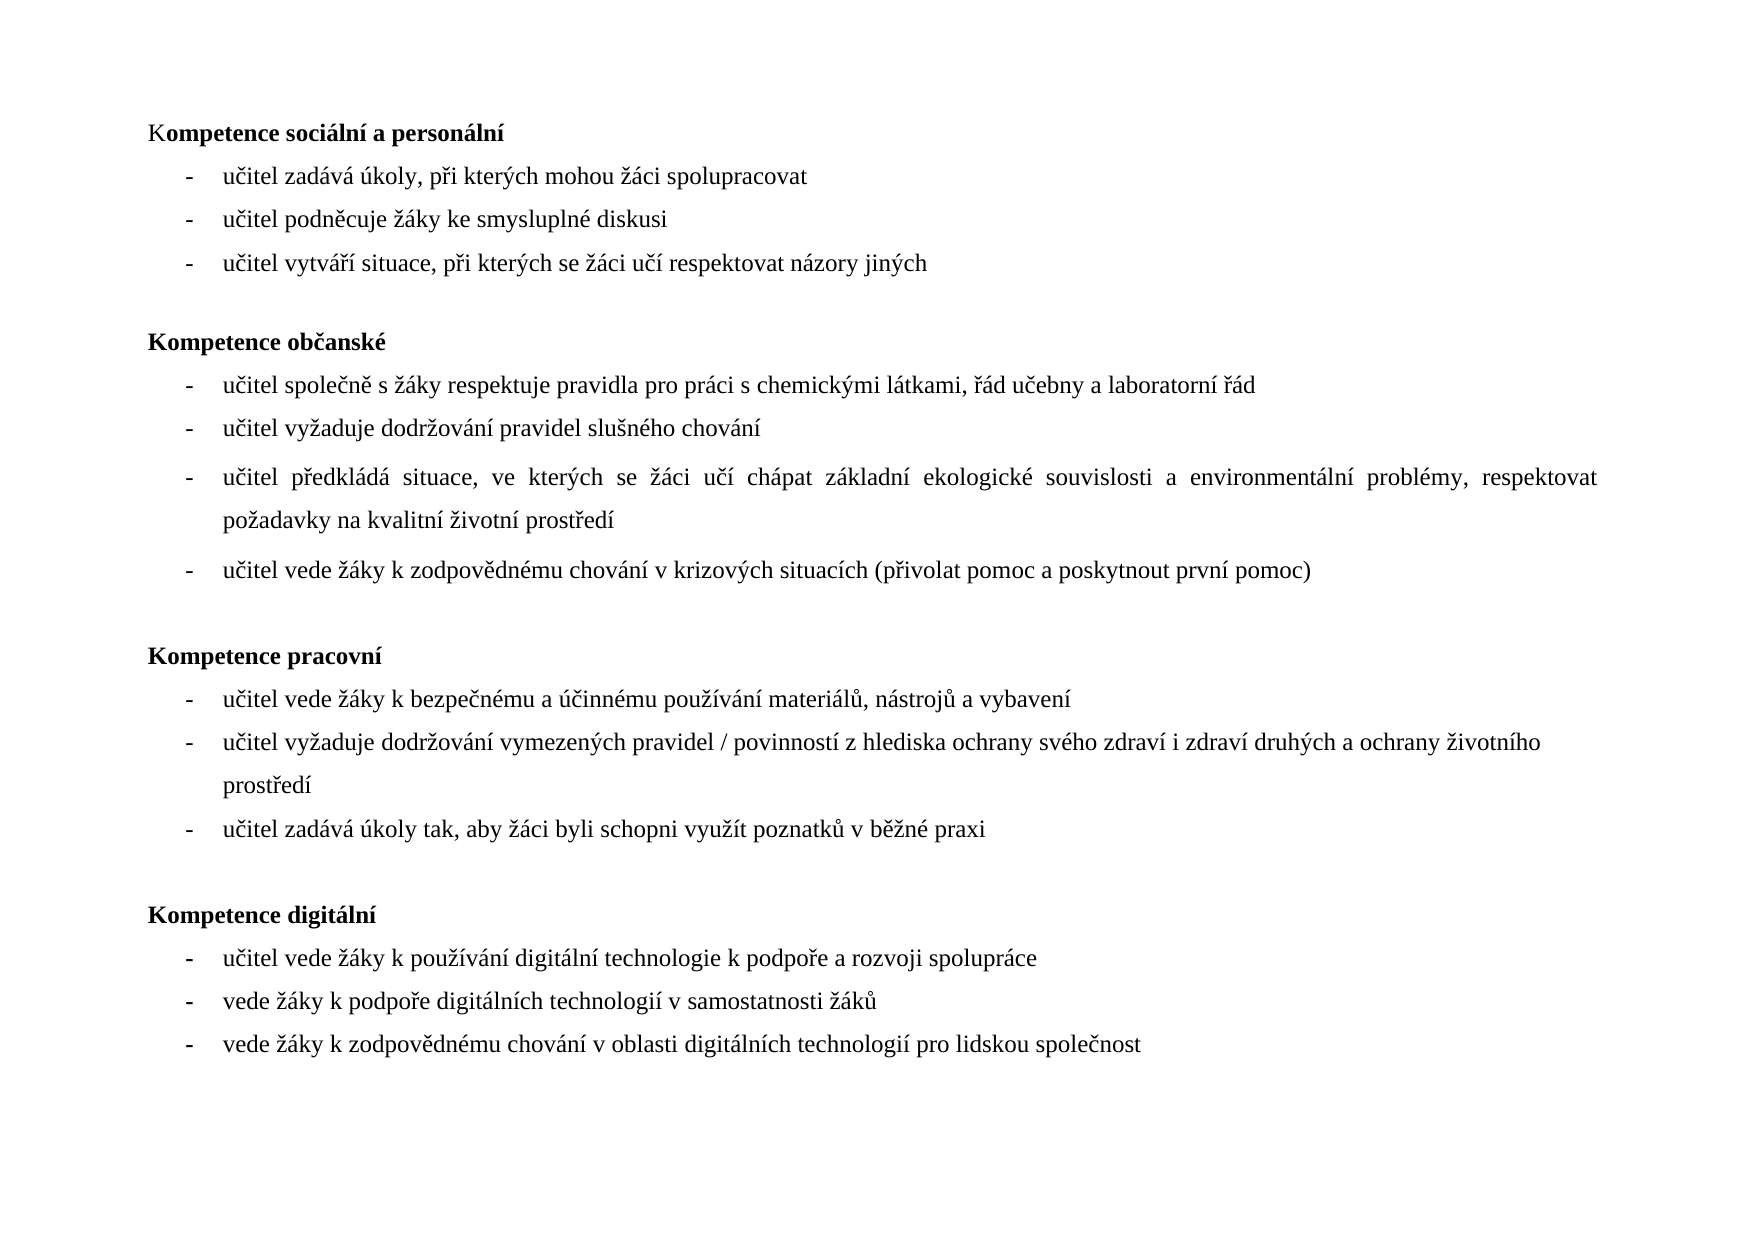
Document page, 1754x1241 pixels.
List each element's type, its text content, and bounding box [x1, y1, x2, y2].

list učitel vede žáky k používání digitální technologie k podpoře a rozvoji spolupráce [185, 943, 1606, 972]
list učitel společně s žáky respektuje pravidla pro práci s chemickými látkami, řád učebny a laboratorní řád [185, 370, 1606, 399]
text Kompetence digitální [148, 900, 1606, 929]
list učitel vede žáky k bezpečnému a účinnému používání materiálů, nástrojů a vybavení [185, 684, 1606, 713]
list učitel vyžaduje dodržování pravidel slušného chování [185, 413, 1606, 442]
list učitel vytváří situace, při kterých se žáci učí respektovat názory jiných [185, 248, 1606, 276]
list učitel podněcuje žáky ke smysluplné diskusi [185, 204, 1606, 233]
list učitel předkládá situace, ve kterých se žáci učí chápat základní ekologické souvislosti a environmentální problémy, respektovat požadavky na kvalitní životní prostředí [185, 462, 1599, 534]
text Kompetence sociální a personální [148, 118, 1606, 147]
list učitel zadává úkoly tak, aby žáci byli schopni využít poznatků v běžné praxi [185, 814, 1606, 842]
list učitel zadává úkoly, při kterých mohou žáci spolupracovat [185, 161, 1606, 190]
list učitel vyžaduje dodržování vymezených pravidel / povinností z hlediska ochrany svého zdraví i zdraví druhých a ochrany životního prostředí [185, 727, 1606, 799]
list vede žáky k zodpovědnému chování v oblasti digitálních technologií pro lidskou společnost [185, 1029, 1606, 1058]
text Kompetence občanské [148, 327, 1606, 356]
list učitel vede žáky k zodpovědnému chování v krizových situacích (přivolat pomoc a poskytnout první pomoc) [185, 555, 1599, 584]
text Kompetence pracovní [148, 641, 1606, 670]
list vede žáky k podpoře digitálních technologií v samostatnosti žáků [185, 986, 1606, 1015]
